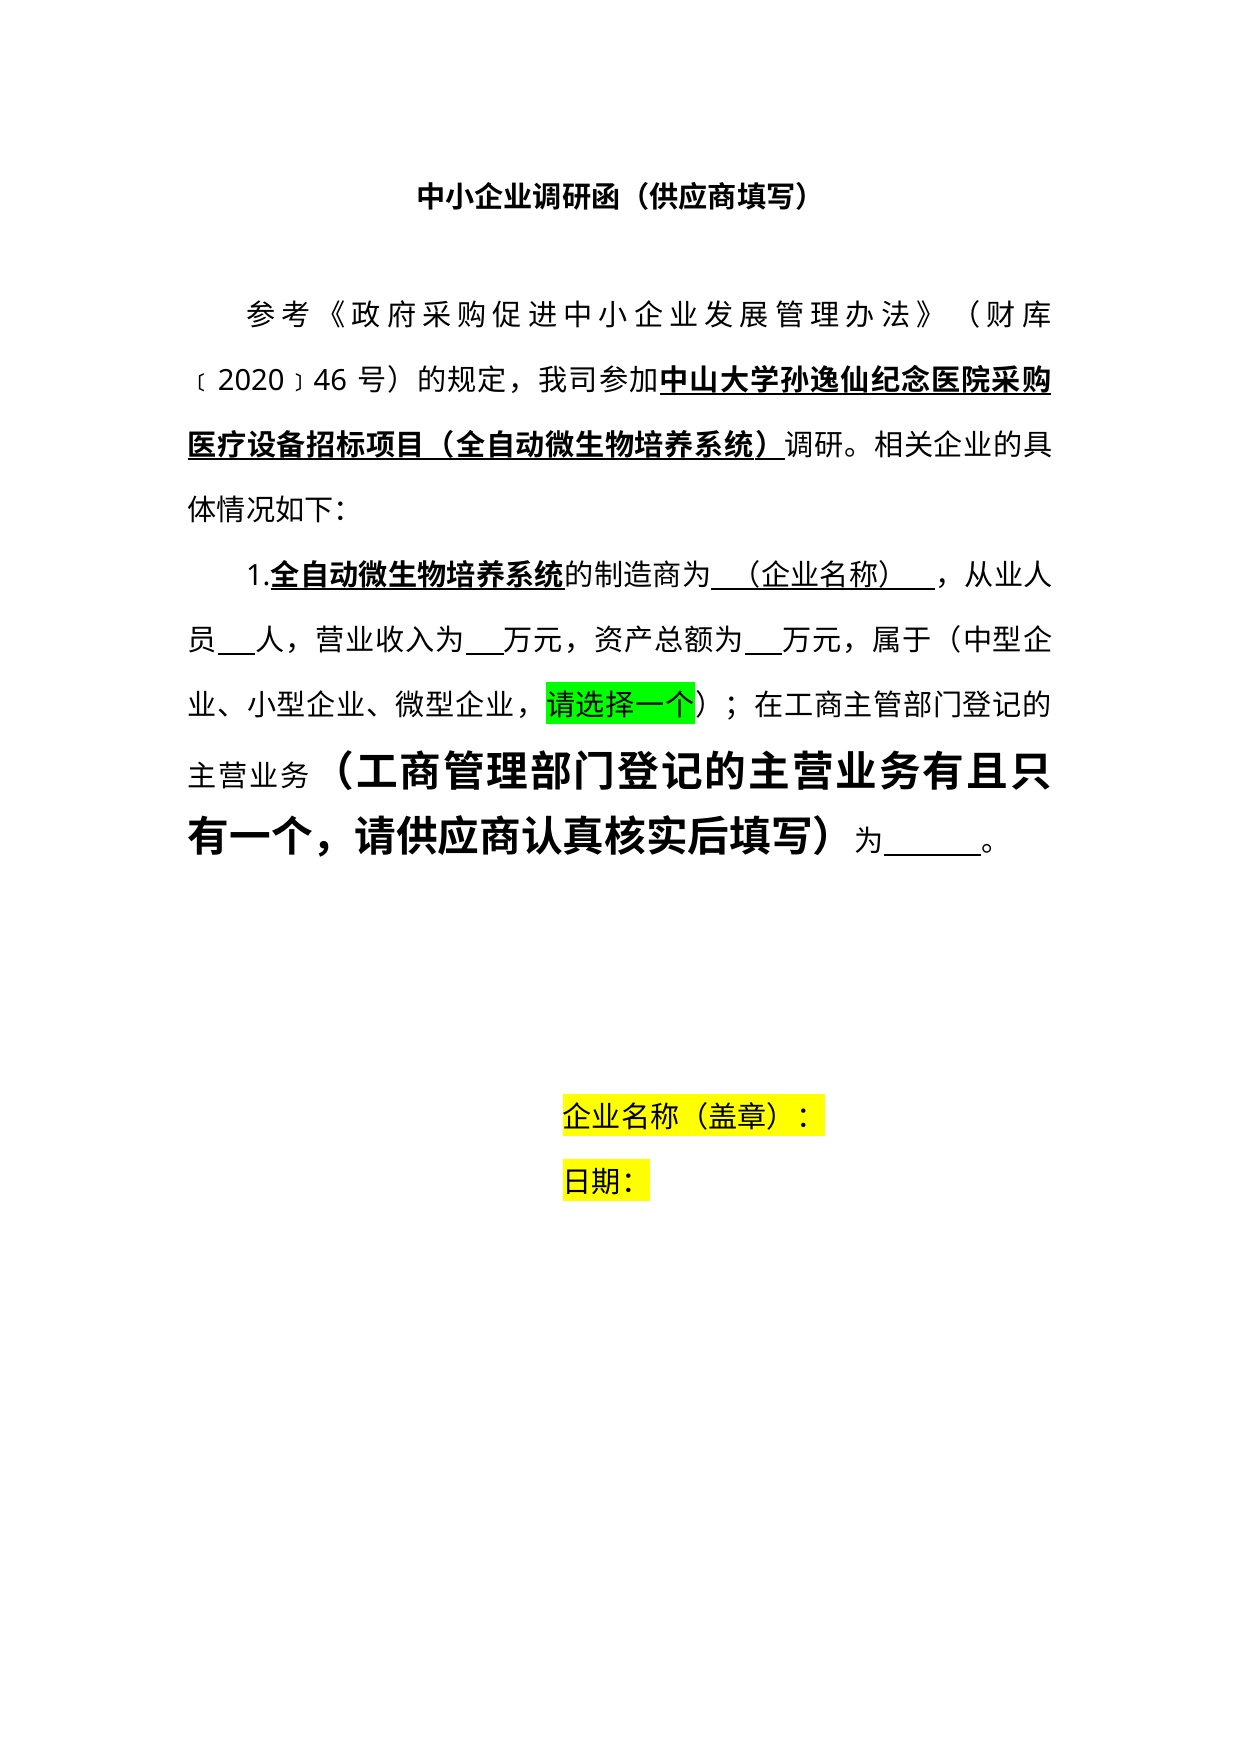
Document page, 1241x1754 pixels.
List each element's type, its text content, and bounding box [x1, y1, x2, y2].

text 参考《政府采购促进中小企业发展管理办法》（财库﹝2020﹞46 号）的规定，我司参加中山大学孙逸仙纪念医院采购医疗设备招标项目（全自动微生物培养系统）调研。相关企业的具体情况如下： [187, 281, 1053, 541]
text 企业名称（盖章）： [562, 1082, 1053, 1147]
text 日期： [562, 1147, 1053, 1212]
text 中小企业调研函（供应商填写） [187, 162, 1053, 227]
text 1.全自动微生物培养系统的制造商为 （企业名称） ，从业人员 人，营业收入为 万元，资产总额为 万元，属于（中型企业、小型企业、微型企业，请选择一个）；在工商主管部门登记的主营业务（工商管理部门登记的主营业务有且只有一个，请供应商认真核实后填写）为 。 [187, 541, 1053, 866]
